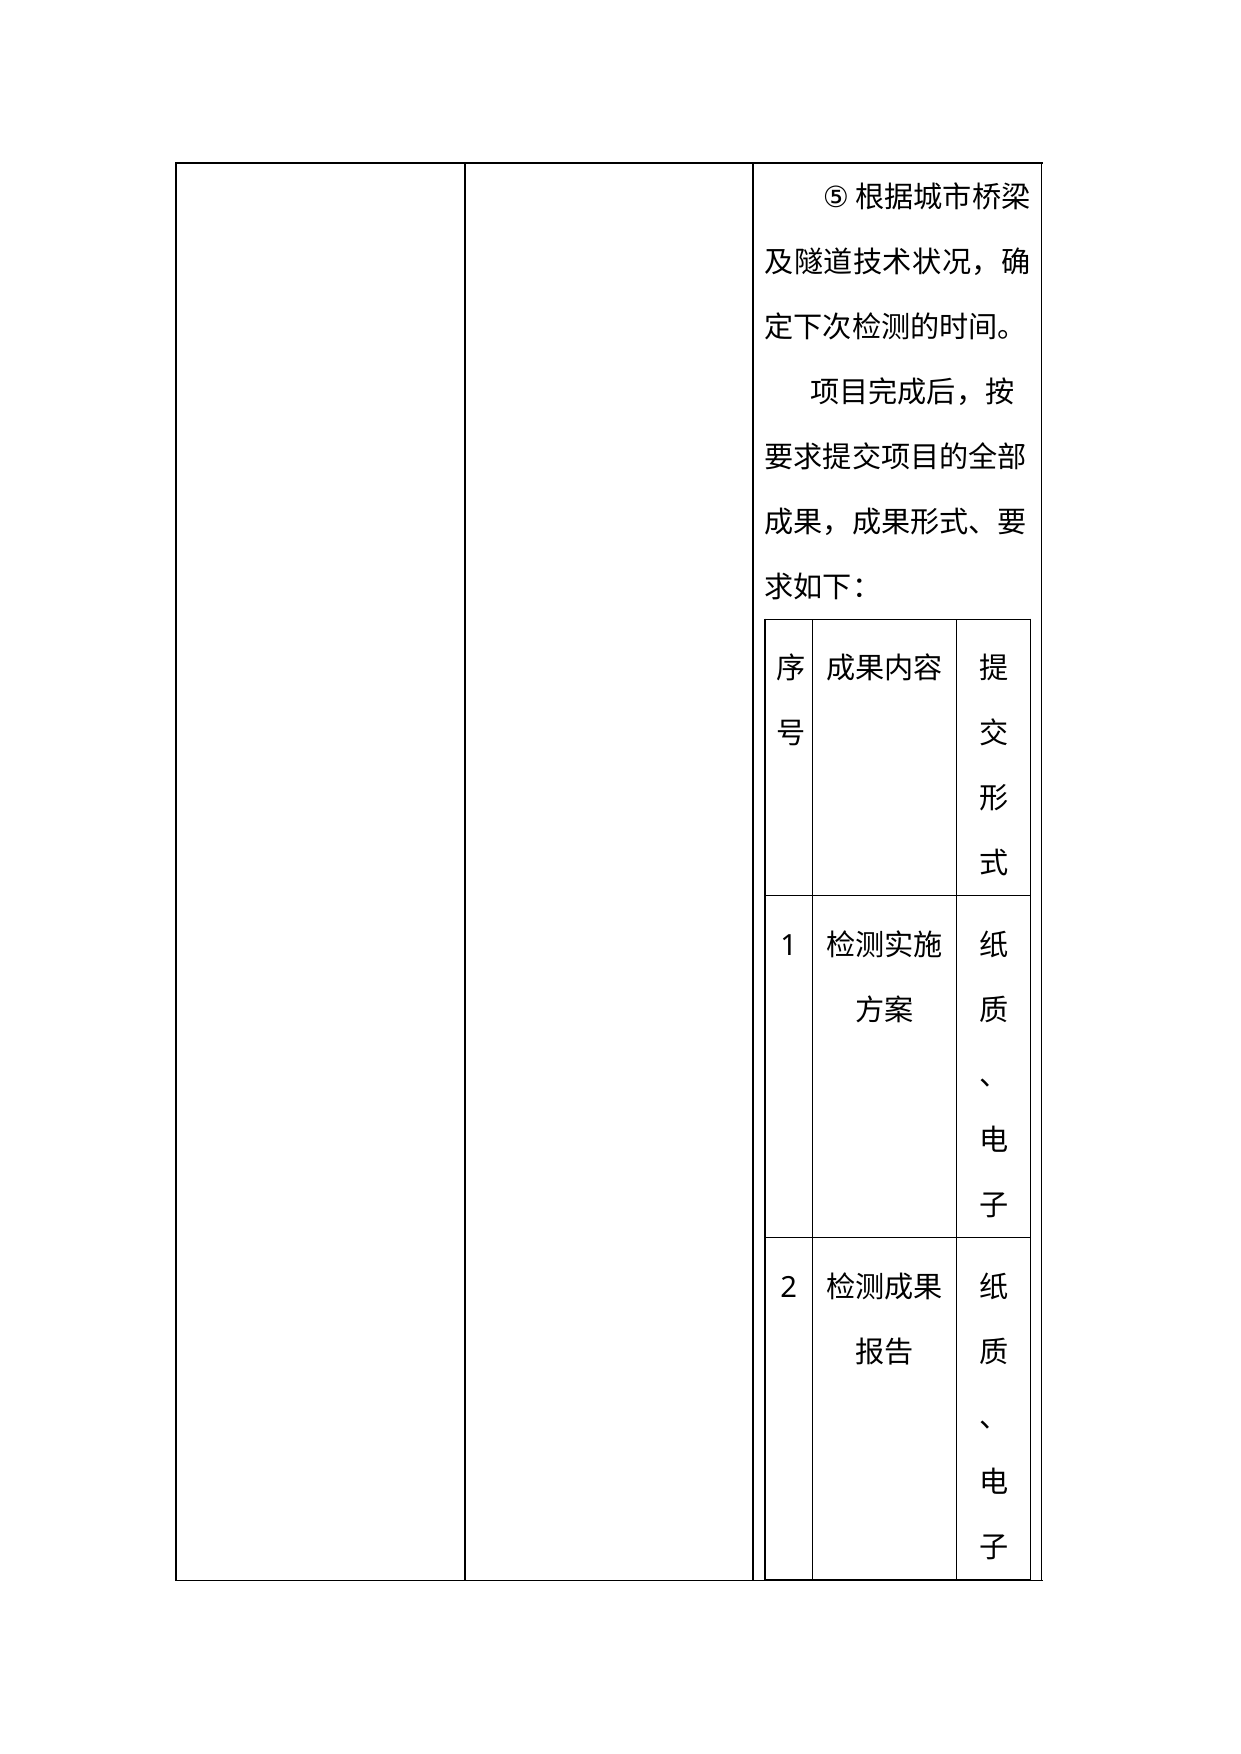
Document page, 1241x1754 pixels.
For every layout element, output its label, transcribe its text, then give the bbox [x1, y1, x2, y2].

table_cell 1 [177, 164, 464, 1579]
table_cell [754, 164, 1041, 1579]
table_cell [466, 164, 752, 1579]
